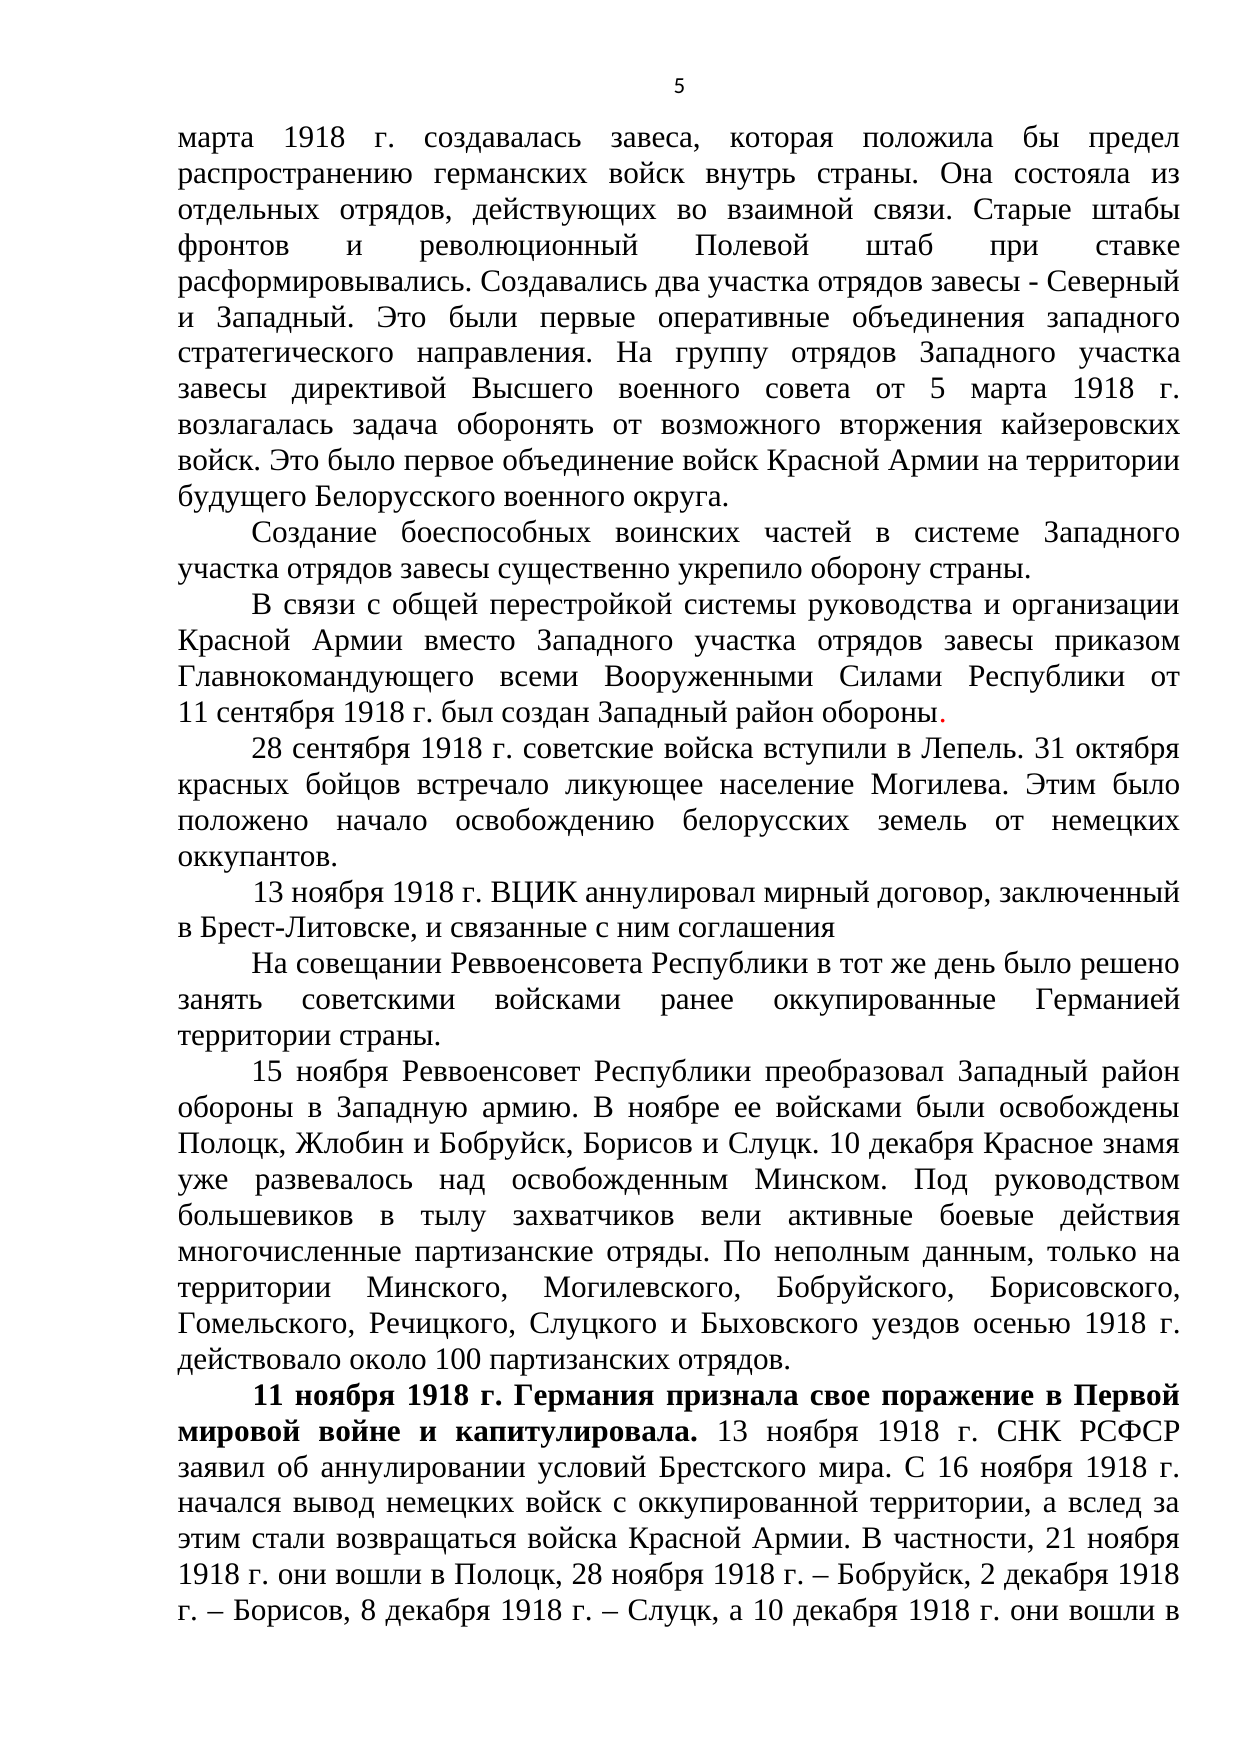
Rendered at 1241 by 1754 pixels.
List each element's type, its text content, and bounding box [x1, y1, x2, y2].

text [177, 1376, 1181, 1627]
text 13 ноября 1918 г. ВЦИК аннулировал мирный договор, заключенный в Брест-Литовске, и связанные с ним соглашения [177, 873, 1181, 945]
text 15 ноября Реввоенсовет Республики преобразовал Западный район обороны в Западную армию. В ноябре ее войсками были освобождены Полоцк, Жлобин и Бобруйск, Борисов и Слуцк. 10 декабря Красное знамя уже развевалось над освобожденным Минском. Под руководством большевиков в тылу захватчиков вели активные боевые действия многочисленные партизанские отряды. По неполным данным, только на территории Минского, Могилевского, Бобруйского, Борисовского, Гомельского, Речицкого, Слуцкого и Быховского уездов осенью 1918 г. действовало около 100 партизанских отрядов. [177, 1052, 1181, 1376]
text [177, 118, 1181, 513]
text 28 сентября 1918 г. советские войска вступили в Лепель. 31 октября красных бойцов встречало ликующее население Могилева. Этим было положено начало освобождению белорусских земель от немецких оккупантов. [177, 729, 1181, 873]
text На совещании Реввоенсовета Республики в тот же день было решено занять советскими войсками ранее оккупированные Германией территории страны. [177, 945, 1181, 1052]
text Создание боеспособных воинских частей в системе Западного участка отрядов завесы существенно укрепило оборону страны. [177, 513, 1181, 585]
text В связи с общей перестройкой системы руководства и организации Красной Армии вместо Западного участка отрядов завесы приказом Главнокомандующего всеми Вооруженными Силами Республики от 11 сентября 1918 г. был создан Западный район обороны. [177, 585, 1181, 729]
